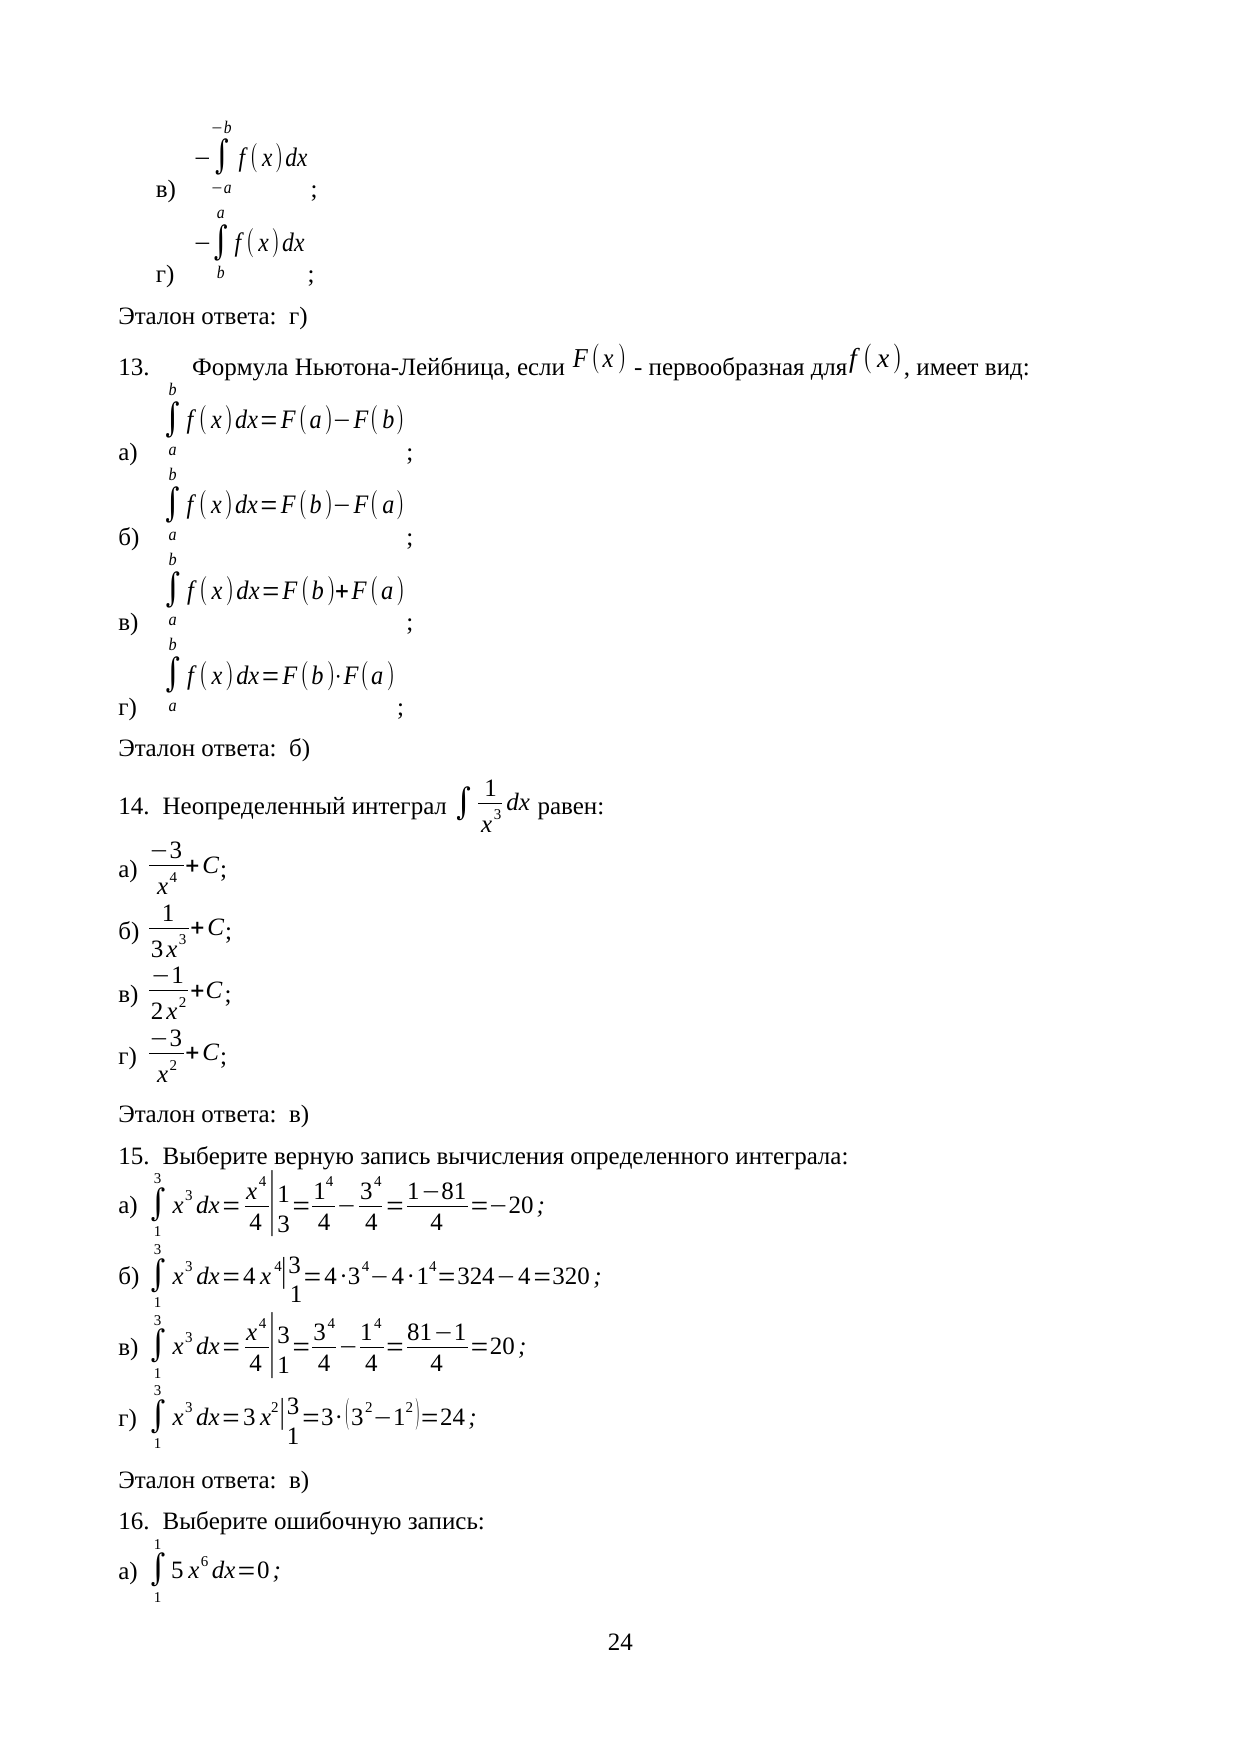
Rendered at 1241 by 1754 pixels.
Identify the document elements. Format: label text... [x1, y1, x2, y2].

list Неопределенный интеграл равен: [118, 774, 1122, 837]
list ; [118, 962, 1122, 1024]
list ; [118, 1024, 1122, 1087]
list Формула Ньютона-Лейбница, если - первообразная для, имеет вид: [118, 342, 1122, 380]
list ; [118, 899, 1122, 962]
list ; [118, 465, 1122, 551]
list ; [118, 636, 1122, 721]
list Выберите верную запись вычисления определенного интеграла: [118, 1141, 1122, 1169]
list Эталон ответа: в) [118, 1099, 1122, 1128]
list Эталон ответа: б) [118, 733, 1122, 762]
list ; [118, 837, 1122, 899]
list ; [156, 118, 1122, 203]
list ; [118, 380, 1122, 465]
list ; [156, 203, 1122, 288]
list Эталон ответа: г) [118, 301, 1122, 329]
list Выберите ошибочную запись: [118, 1506, 1122, 1535]
list Эталон ответа: в) [118, 1465, 1122, 1494]
list ; [118, 551, 1122, 636]
